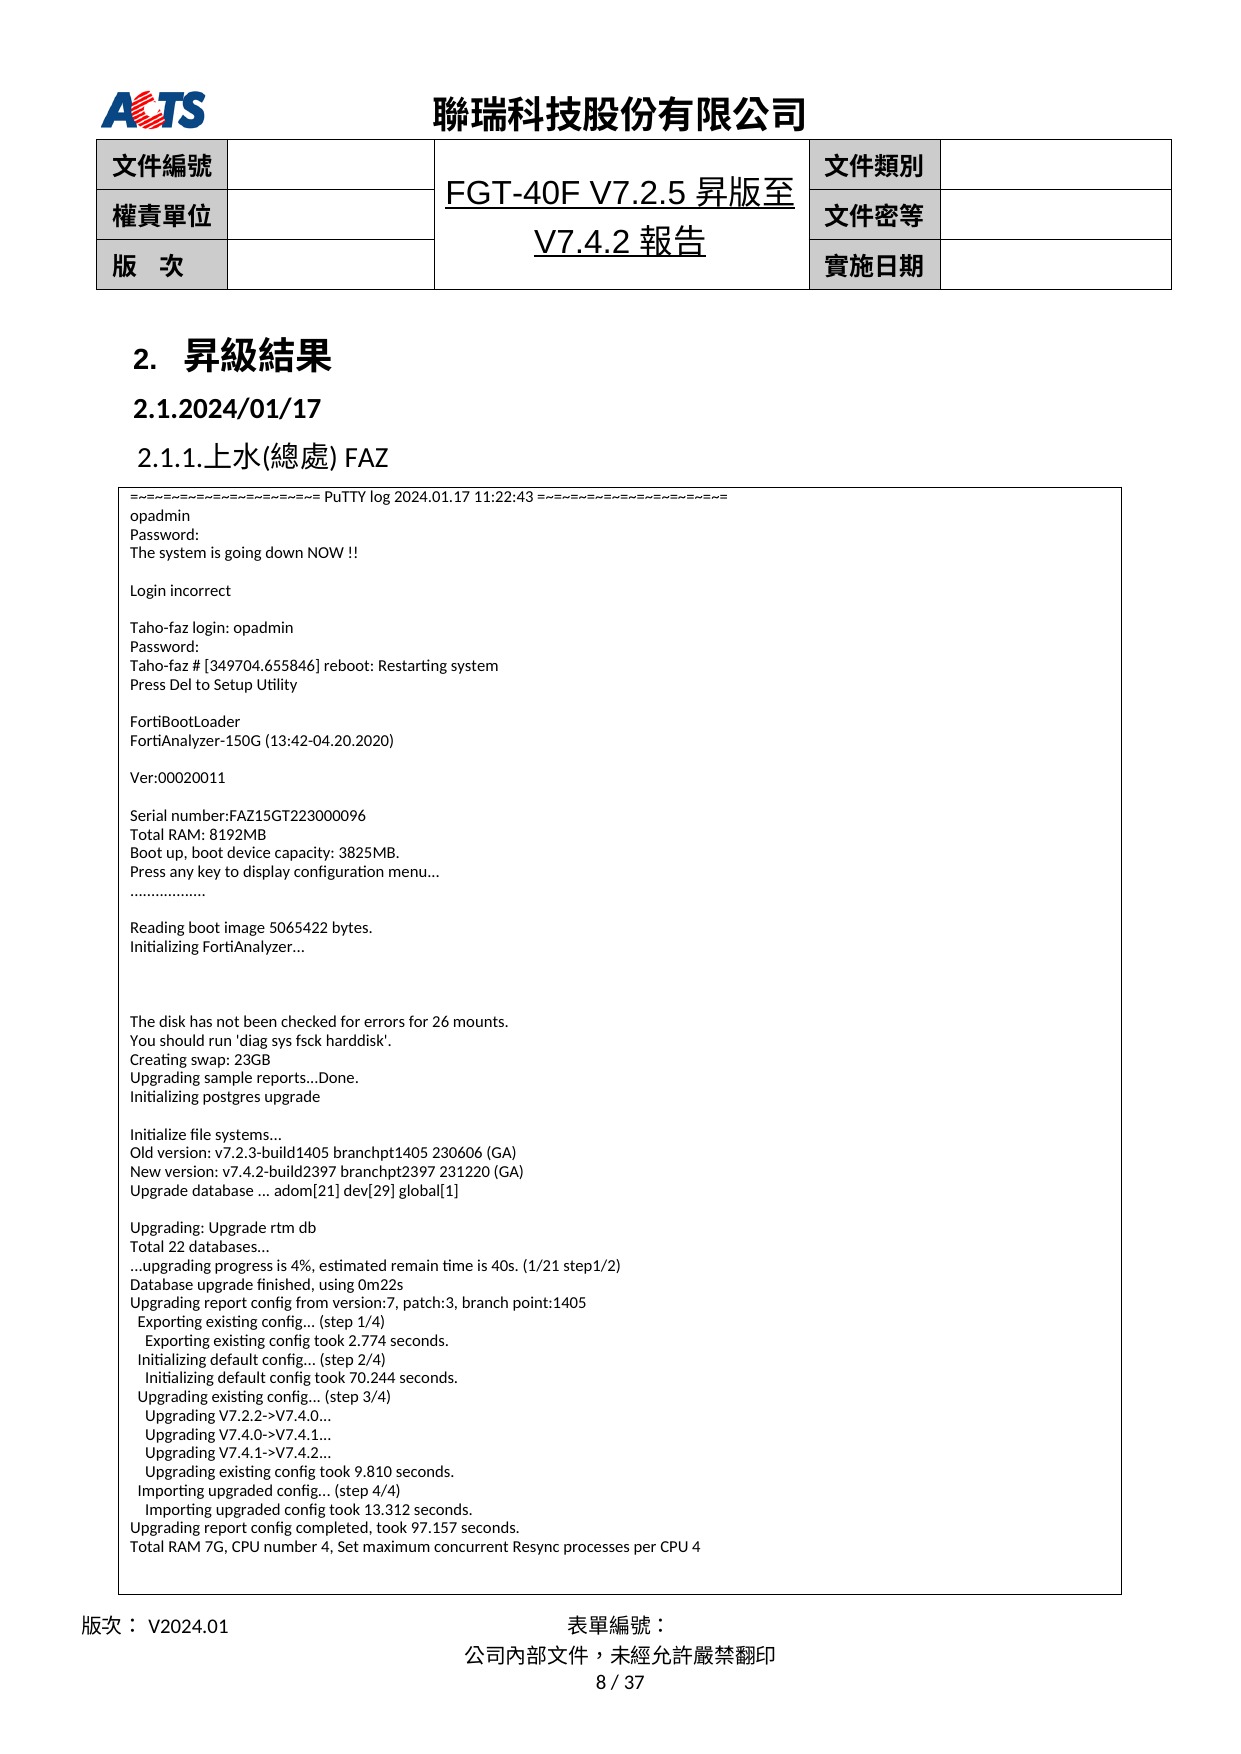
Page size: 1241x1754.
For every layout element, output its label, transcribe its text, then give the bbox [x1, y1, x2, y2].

subtitle 昇級結果 [133, 326, 1122, 380]
subtitle 2024/01/17 [133, 401, 1122, 436]
subtitle 上水(總處) FAZ [137, 457, 1122, 497]
picture [101, 89, 206, 131]
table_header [119, 509, 1121, 1596]
